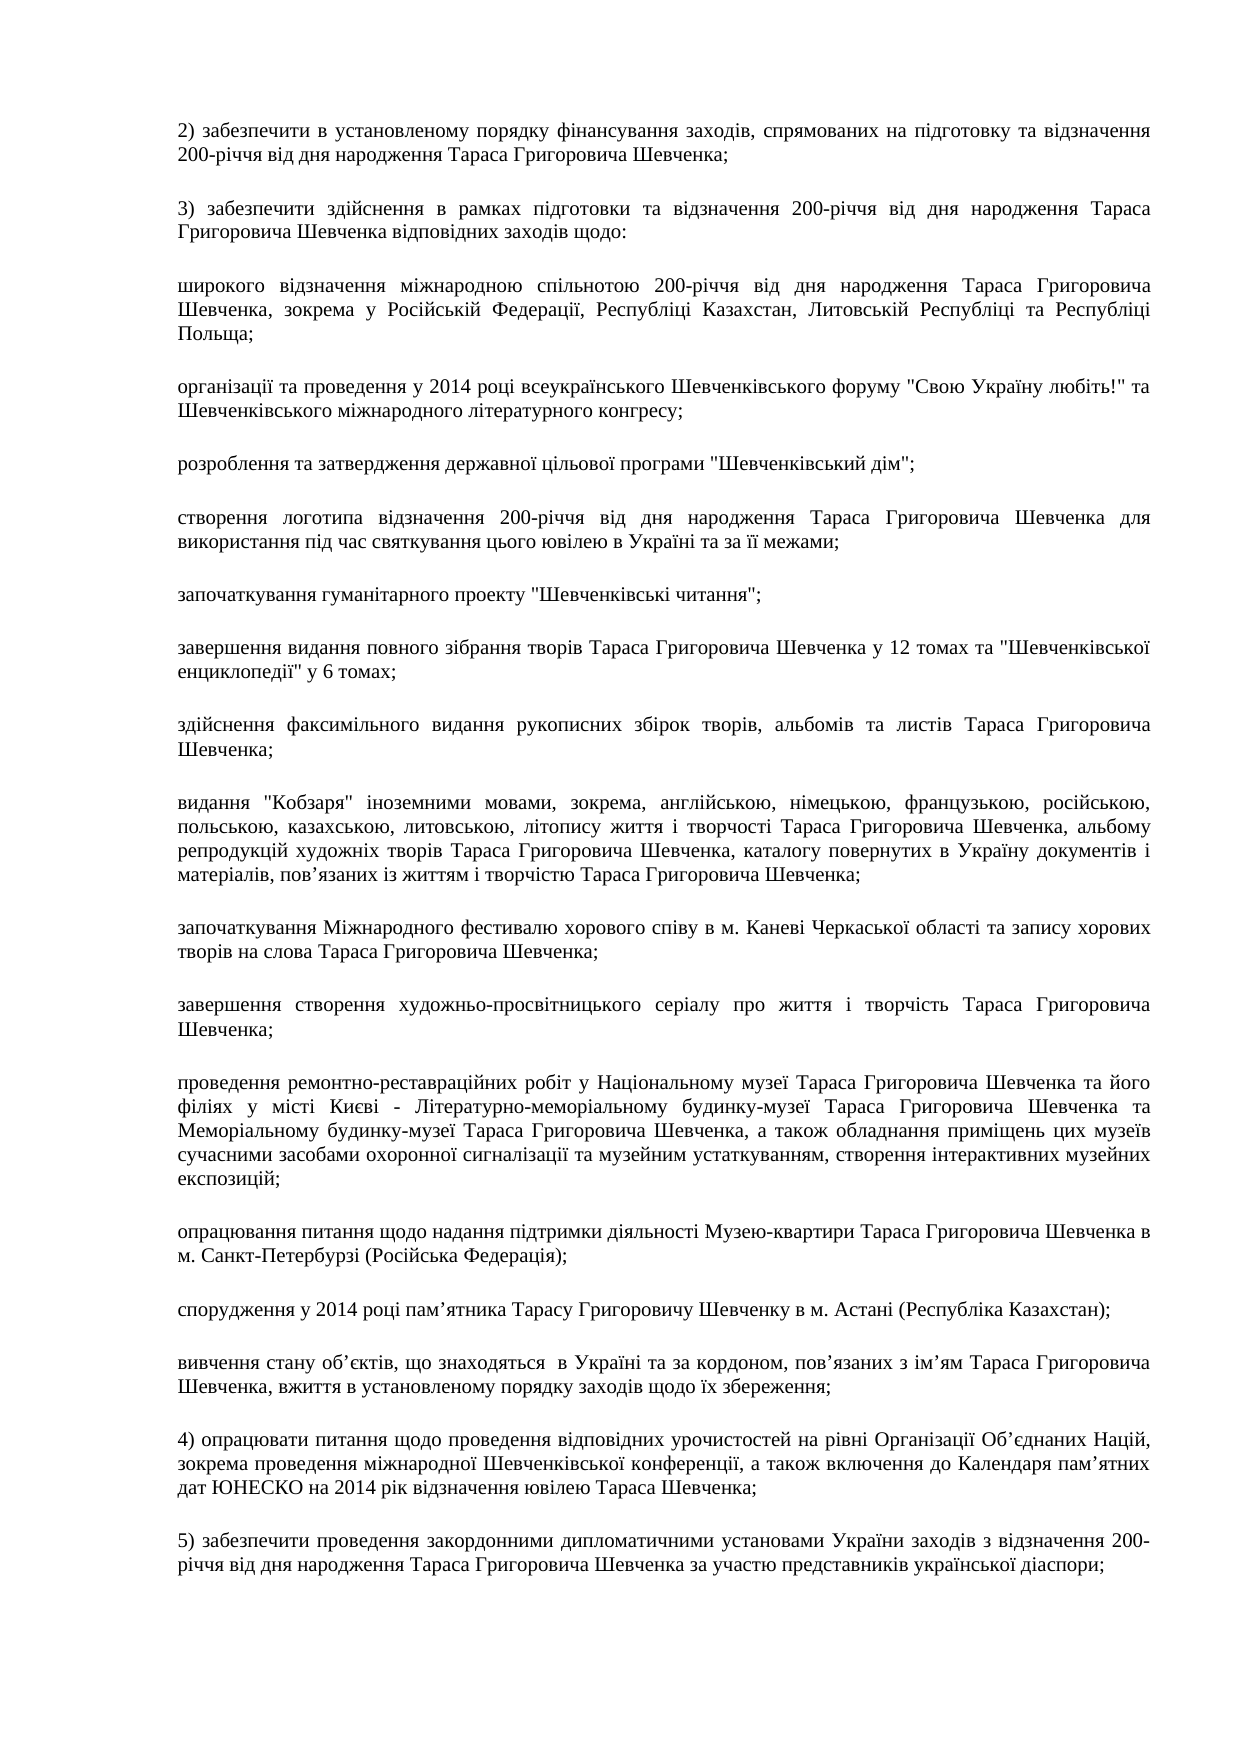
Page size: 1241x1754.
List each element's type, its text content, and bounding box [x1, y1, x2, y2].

text створення логотипа відзначення 200-річчя від дня народження Тараса Григоровича Шевченка для використання під час святкування цього ювілею в Україні та за її межами; [177, 504, 1152, 553]
text видання "Кобзаря" іноземними мовами, зокрема, англійською, німецькою, французькою, російською, польською, казахською, литовською, літопису життя і творчості Тараса Григоровича Шевченка, альбому репродукцій художніх творів Тараса Григоровича Шевченка, каталогу повернутих в Україну документів і матеріалів, пов’язаних із життям і творчістю Тараса Григоровича Шевченка; [177, 790, 1152, 886]
text організації та проведення у 2014 році всеукраїнського Шевченківського форуму "Свою Україну любіть!" та Шевченківського міжнародного літературного конгресу; [177, 374, 1152, 422]
text вивчення стану об’єктів, що знаходяться в Україні та за кордоном, пов’язаних з ім’ям Тараса Григоровича Шевченка, вжиття в установленому порядку заходів щодо їх збереження; [177, 1350, 1152, 1398]
text розроблення та затвердження державної цільової програми "Шевченківський дім"; [177, 451, 1152, 475]
text започаткування Міжнародного фестивалю хорового співу в м. Каневі Черкаської області та запису хорових творів на слова Тараса Григоровича Шевченка; [177, 915, 1152, 963]
text спорудження у 2014 році пам’ятника Тарасу Григоровичу Шевченку в м. Астані (Республіка Казахстан); [177, 1296, 1152, 1321]
text 2) забезпечити в установленому порядку фінансування заходів, спрямованих на підготовку та відзначення 200-річчя від дня народження Тараса Григоровича Шевченка; [177, 118, 1152, 166]
text проведення ремонтно-реставраційних робіт у Національному музеї Тараса Григоровича Шевченка та його філіях у місті Києві - Літературно-меморіальному будинку-музеї Тараса Григоровича Шевченка та Меморіальному будинку-музеї Тараса Григоровича Шевченка, а також обладнання приміщень цих музеїв сучасними засобами охоронної сигналізації та музейним устаткуванням, створення інтерактивних музейних експозицій; [177, 1070, 1152, 1190]
text 3) забезпечити здійснення в рамках підготовки та відзначення 200-річчя від дня народження Тараса Григоровича Шевченка відповідних заходів щодо: [177, 195, 1152, 243]
text здійснення факсимільного видання рукописних збірок творів, альбомів та листів Тараса Григоровича Шевченка; [177, 712, 1152, 761]
text 5) забезпечити проведення закордонними дипломатичними установами України заходів з відзначення 200-річчя від дня народження Тараса Григоровича Шевченка за участю представників української діаспори; [177, 1528, 1152, 1576]
text завершення видання повного зібрання творів Тараса Григоровича Шевченка у 12 томах та "Шевченківської енциклопедії" у 6 томах; [177, 635, 1152, 683]
text започаткування гуманітарного проекту "Шевченківські читання"; [177, 582, 1152, 606]
text 4) опрацювати питання щодо проведення відповідних урочистостей на рівні Організації Об’єднаних Націй, зокрема проведення міжнародної Шевченківської конференції, а також включення до Календаря пам’ятних дат ЮНЕСКО на 2014 рік відзначення ювілею Тараса Шевченка; [177, 1427, 1152, 1499]
text широкого відзначення міжнародною спільнотою 200-річчя від дня народження Тараса Григоровича Шевченка, зокрема у Російській Федерації, Республіці Казахстан, Литовській Республіці та Республіці Польща; [177, 273, 1152, 345]
text опрацювання питання щодо надання підтримки діяльності Музею-квартири Тараса Григоровича Шевченка в м. Санкт-Петербурзі (Російська Федерація); [177, 1219, 1152, 1267]
text завершення створення художньо-просвітницького серіалу про життя і творчість Тараса Григоровича Шевченка; [177, 992, 1152, 1041]
